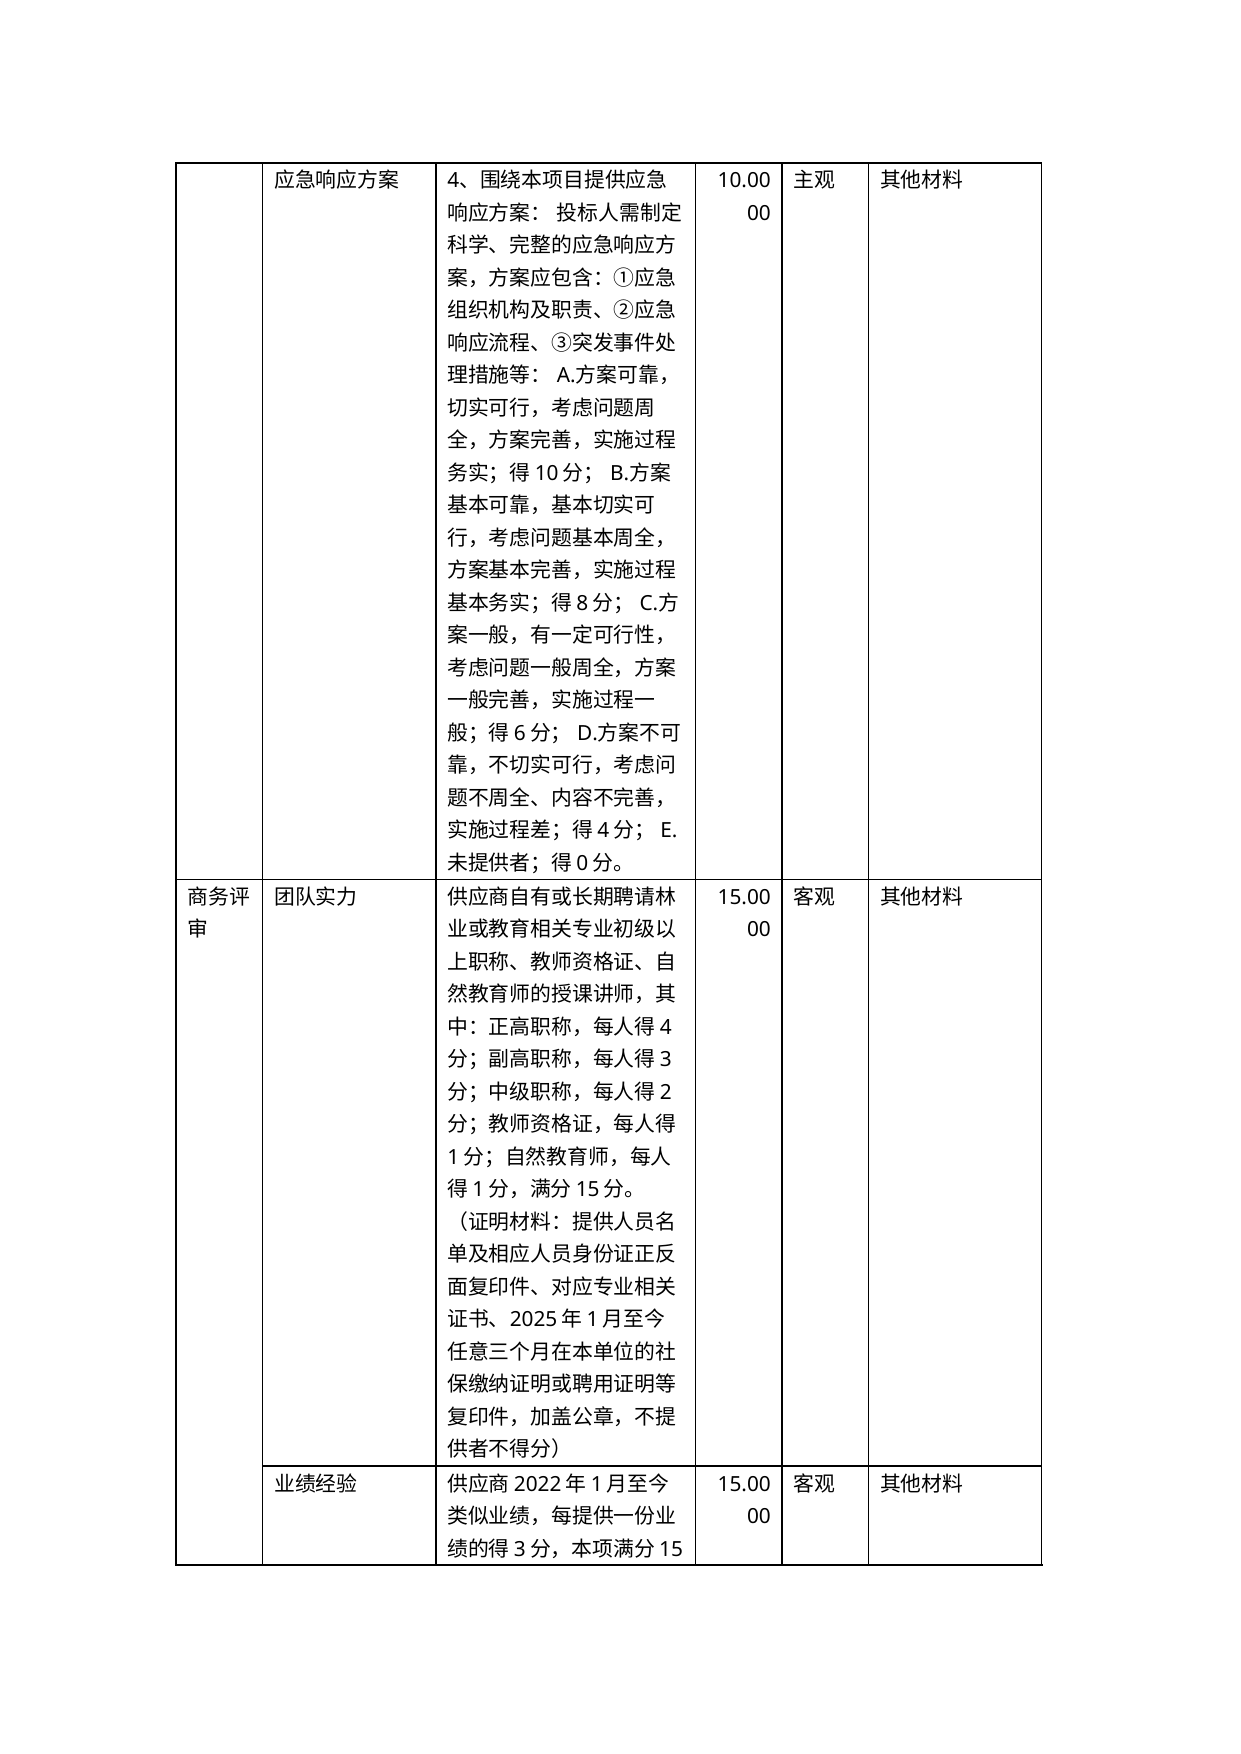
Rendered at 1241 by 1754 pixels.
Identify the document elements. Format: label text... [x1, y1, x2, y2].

table_cell 客观 [783, 1467, 868, 1564]
table_cell 团队实力 [263, 880, 435, 1465]
table_cell 15.0000 [696, 1467, 781, 1564]
table_cell 15.0000 [696, 880, 781, 1465]
table_cell 供应商自有或长期聘请林业或教育相关专业初级以上职称、教师资格证、自然教育师的授课讲师，其中：正高职称，每人得4分；副高职称，每人得3分；中级职称，每人得2分；教师资格证，每人得1分；自然教育师，每人得1分，满分15分。 （证明材料：提供人员名单及相应人员身份证正反面复印件、对应专业相关证书、2025年1月至今任意三个月在本单位的社保缴纳证明或聘用证明等复印件，加盖公章，不提供者不得分） [437, 880, 695, 1465]
table_cell 应急响应方案 [263, 164, 435, 878]
table_cell 其他材料 [869, 880, 1041, 1465]
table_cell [437, 1467, 695, 1564]
table_cell 4、围绕本项目提供应急响应方案： 投标人需制定科学、完整的应急响应方案，方案应包含：①应急组织机构及职责、②应急响应流程、③突发事件处理措施等： A.方案可靠，切实可行，考虑问题周全，方案完善，实施过程务实；得10分； B.方案基本可靠，基本切实可行，考虑问题基本周全，方案基本完善，实施过程基本务实；得8分； C.方案一般，有一定可行性，考虑问题一般周全，方案一般完善，实施过程一般；得6分； D.方案不可靠，不切实可行，考虑问题不周全、内容不完善，实施过程差；得4分； E. 未提供者；得0分。 [437, 164, 695, 878]
table_cell 主观 [783, 164, 868, 878]
table_cell 其他材料 [869, 164, 1041, 878]
table_cell 商务评审 [177, 880, 262, 1564]
table_cell 业绩经验 [263, 1467, 435, 1564]
table_cell 10.0000 [696, 164, 781, 878]
table_cell 其他材料 [869, 1467, 1041, 1564]
table_cell 客观 [783, 880, 868, 1465]
